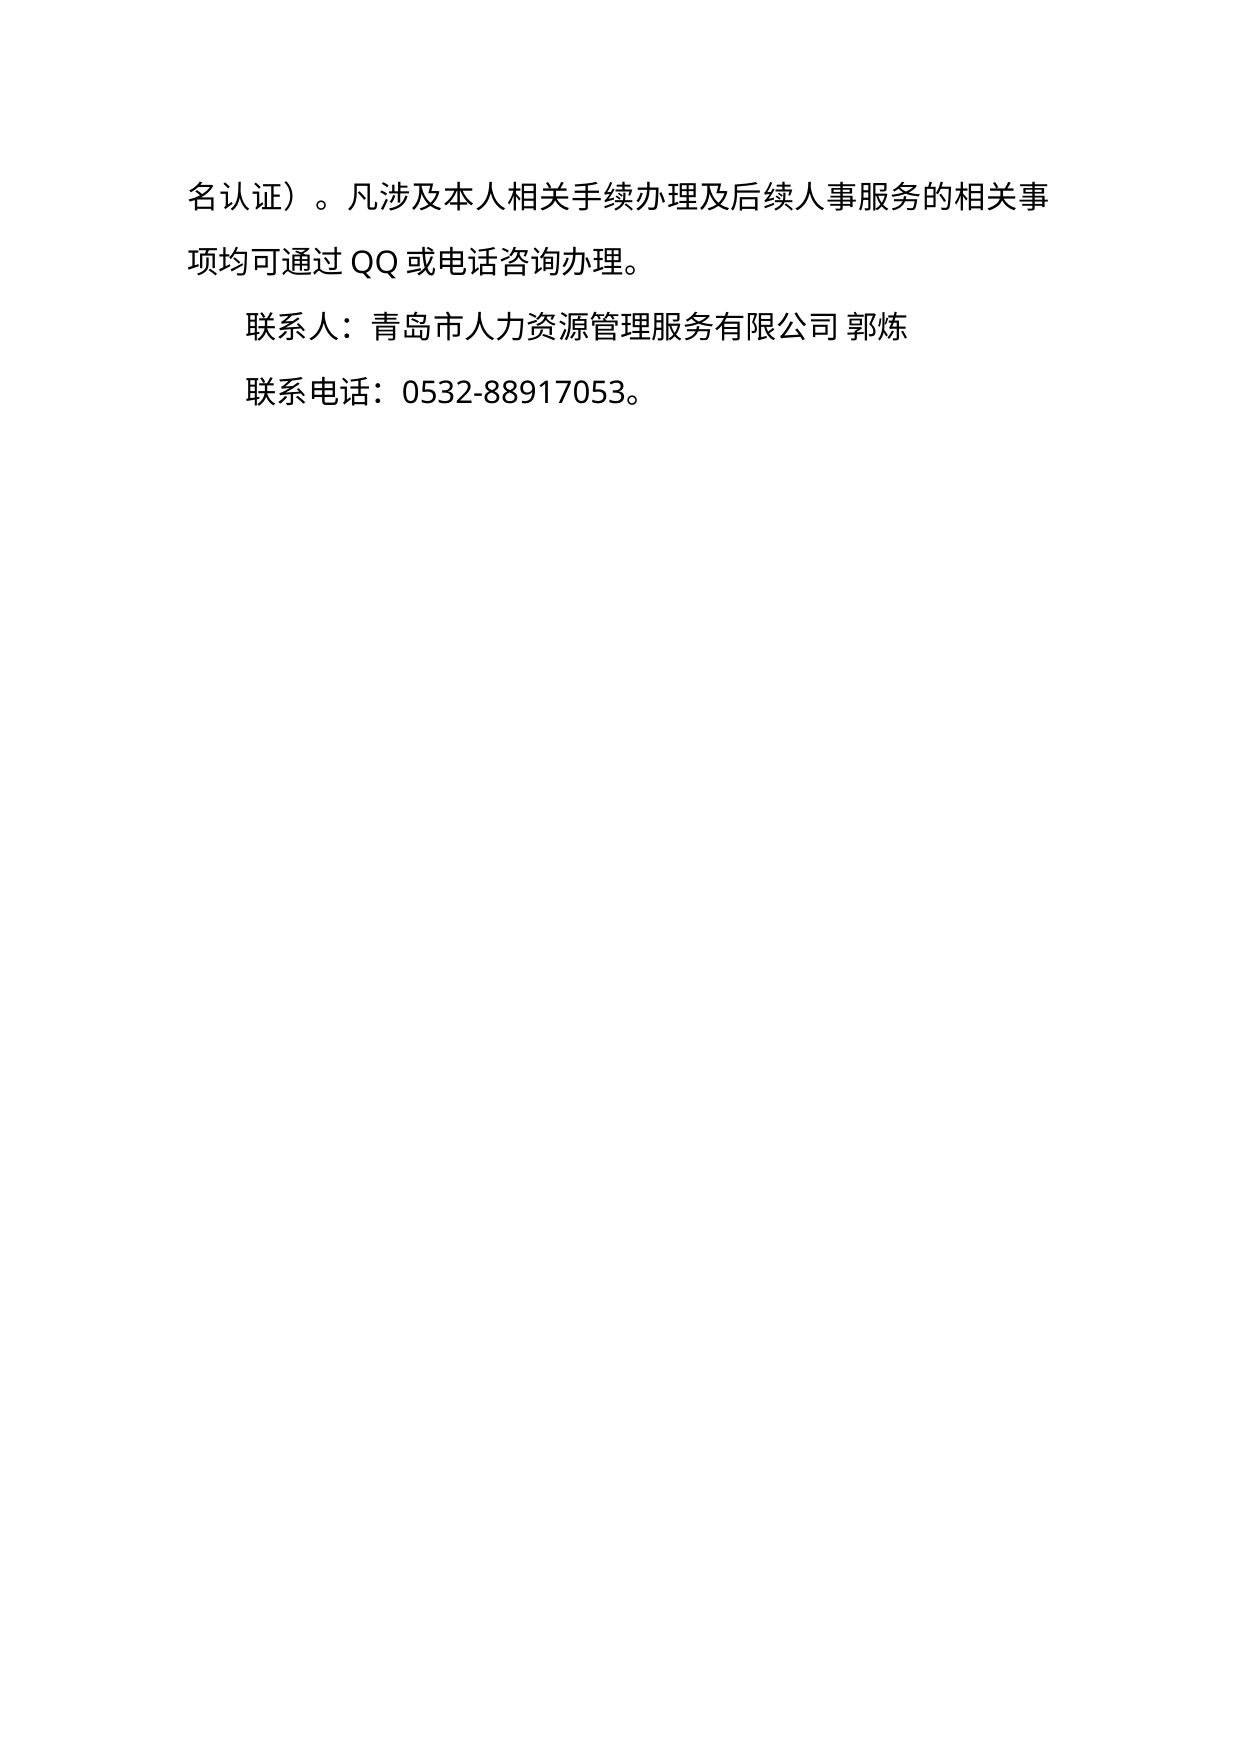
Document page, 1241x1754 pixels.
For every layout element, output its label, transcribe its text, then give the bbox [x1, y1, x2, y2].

text 联系人：青岛市人力资源管理服务有限公司 郭炼 [187, 292, 1053, 357]
text 联系电话：0532-88917053。 [187, 357, 1053, 422]
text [187, 162, 1053, 292]
